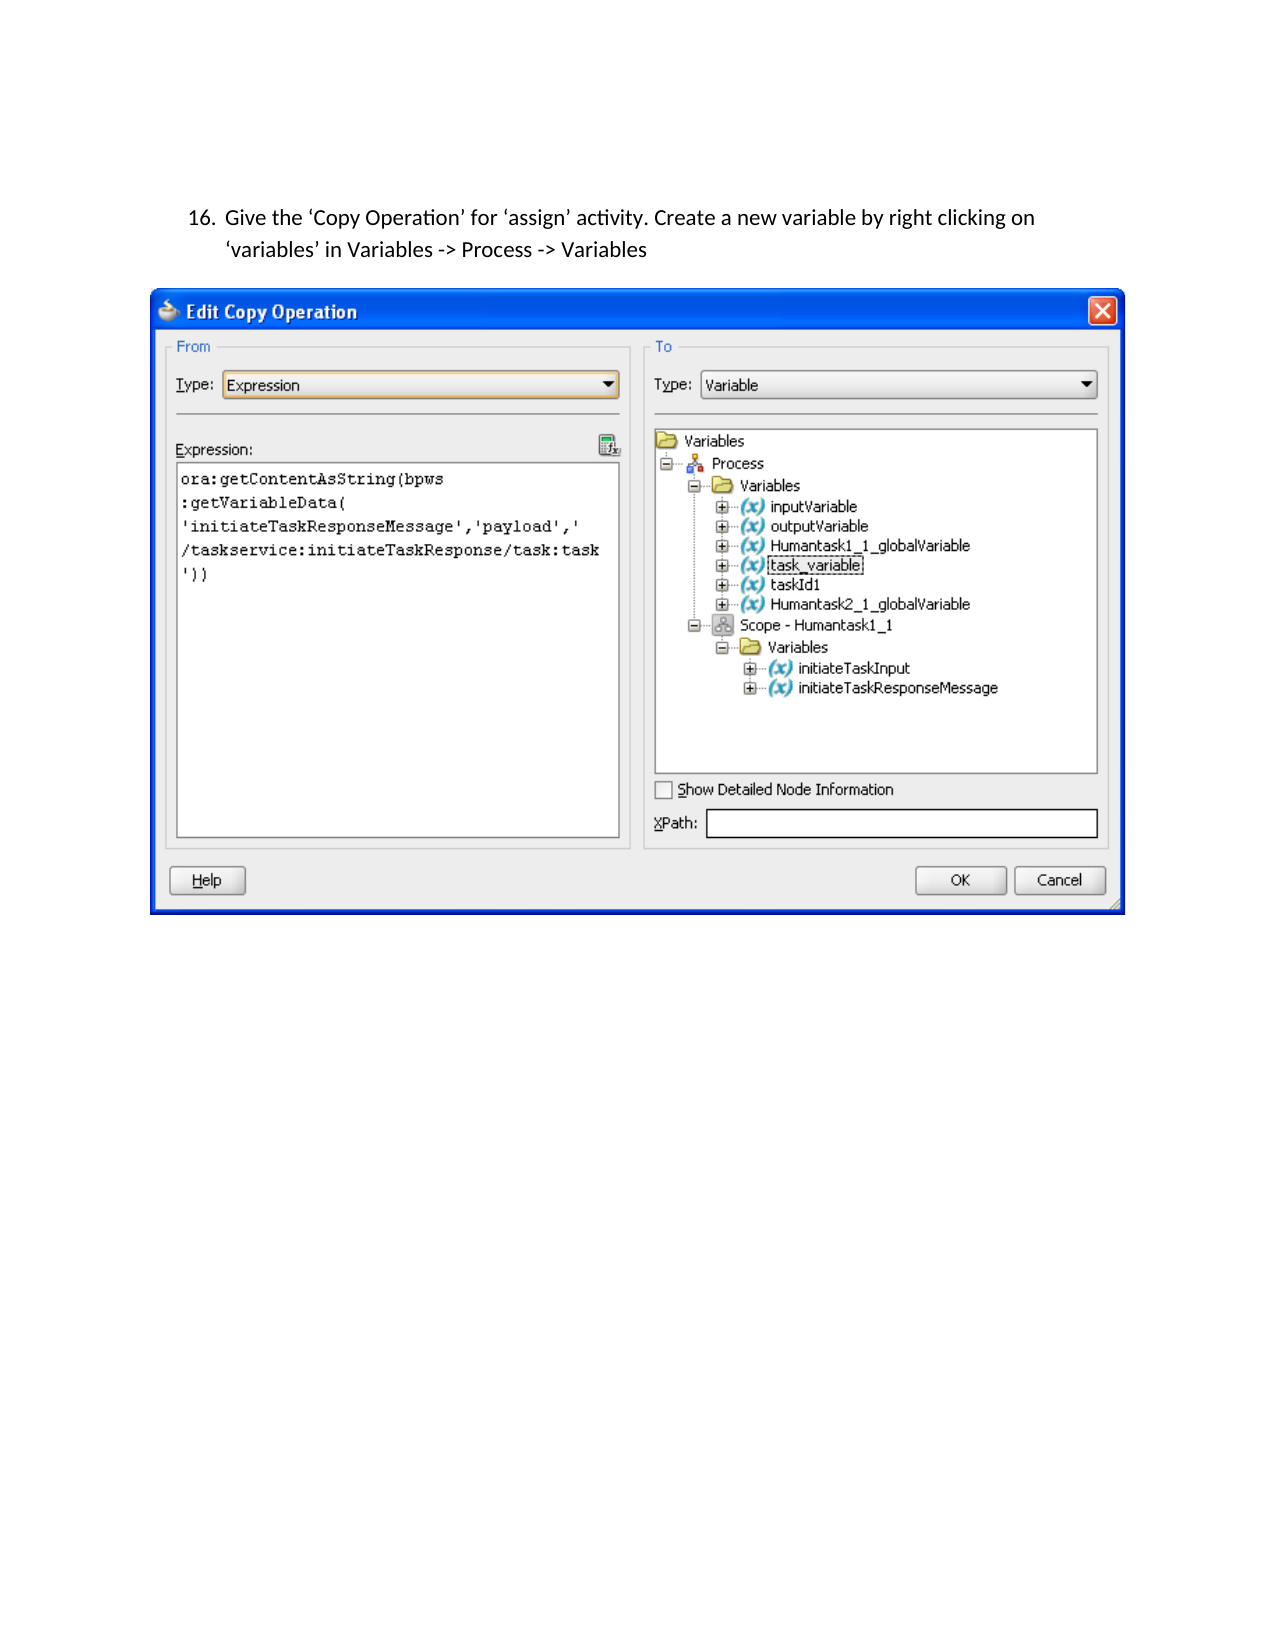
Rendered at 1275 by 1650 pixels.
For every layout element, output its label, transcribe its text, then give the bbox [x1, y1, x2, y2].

picture [150, 288, 1125, 915]
list Give the ‘Copy Operation’ for ‘assign’ activity. Create a new variable by right clicking on ‘variables’ in Variables -> Process -> Variables [187, 203, 1125, 263]
